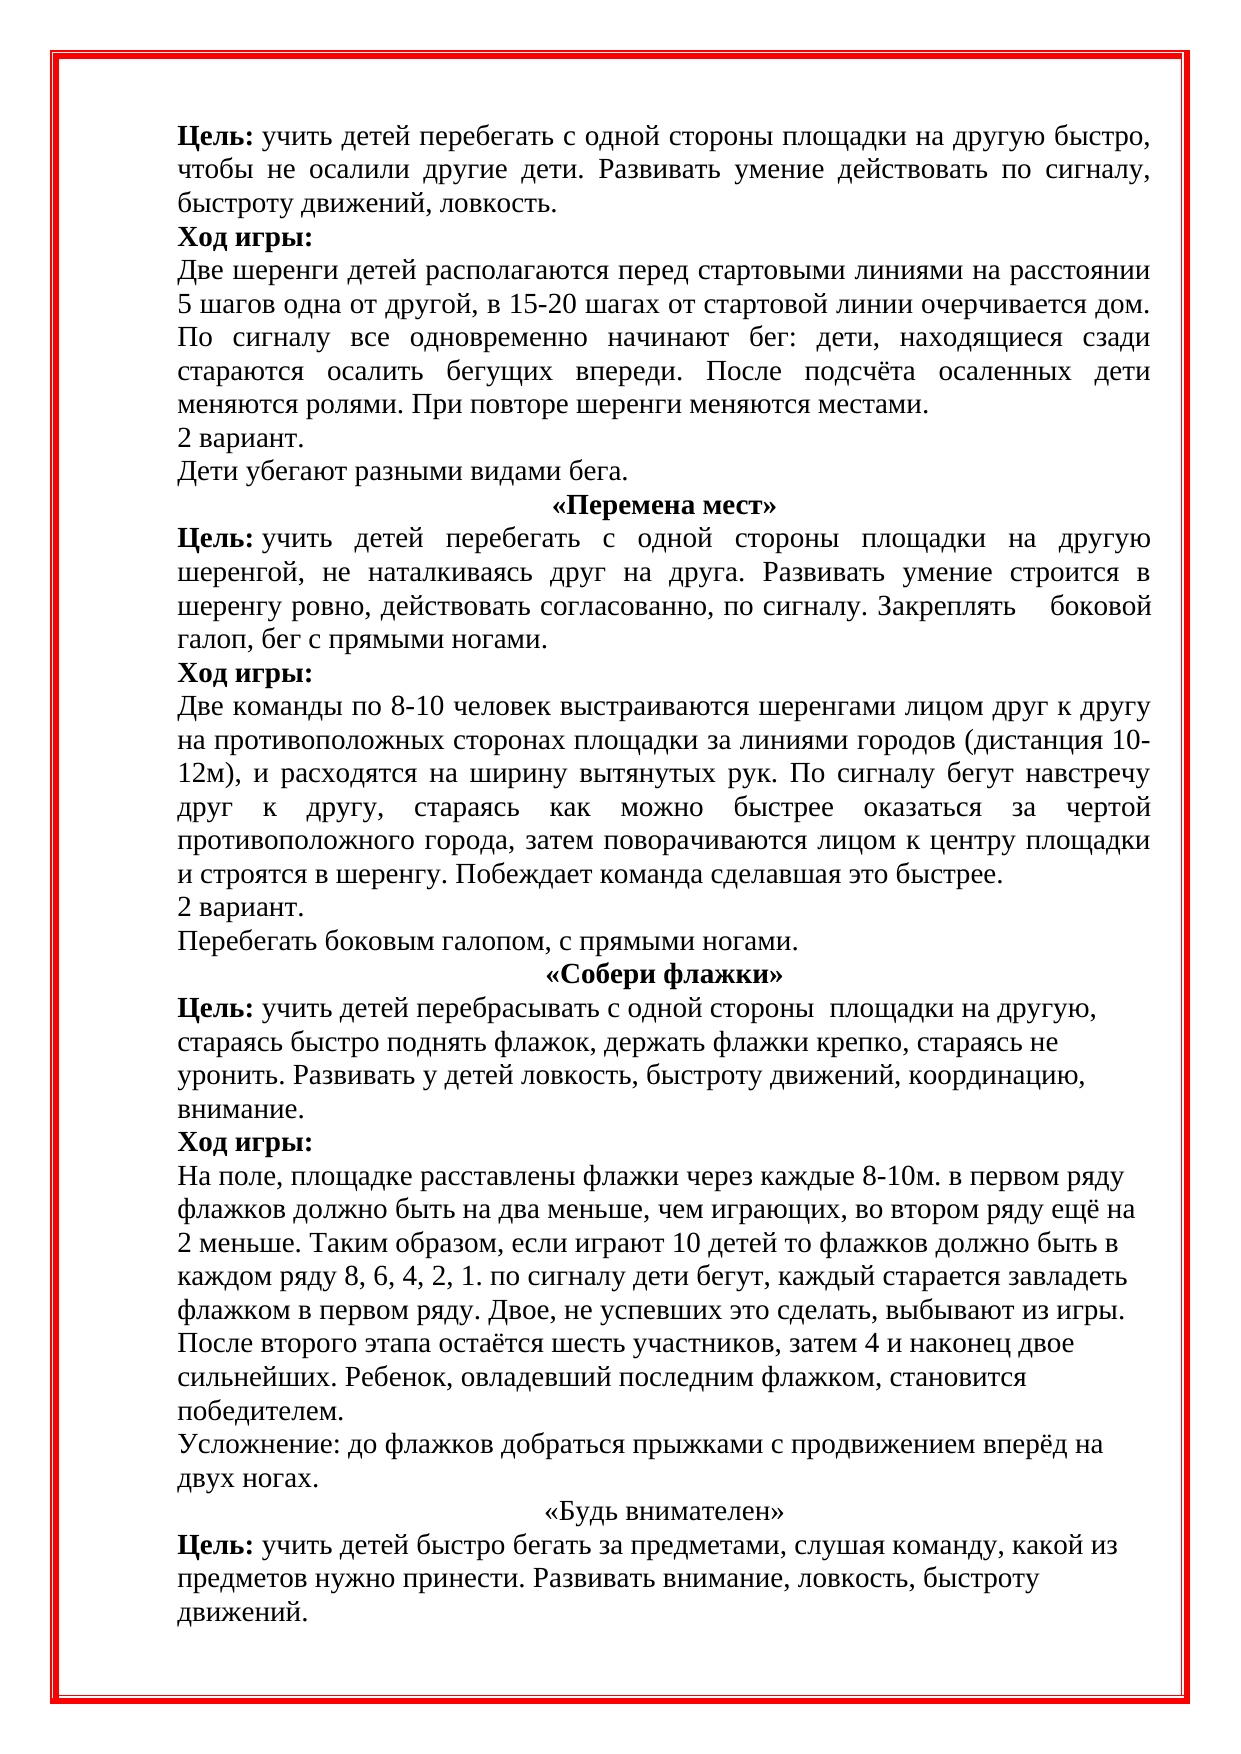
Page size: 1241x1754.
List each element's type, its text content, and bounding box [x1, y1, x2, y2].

text «Перемена мест» [177, 487, 1152, 521]
text Ход игры: [177, 219, 1152, 252]
text Ход игры: [177, 655, 1152, 688]
text Цель: учить детей перебрасывать с одной стороны площадки на другую, стараясь быстро поднять флажок, держать флажки крепко, стараясь не уронить. Развивать у детей ловкость, быстроту движений, координацию, внимание. [177, 990, 1152, 1124]
text Цель: учить детей быстро бегать за предметами, слушая команду, какой из предметов нужно принести. Развивать внимание, ловкость, быстроту движений. [177, 1527, 1152, 1627]
text 2 вариант. [177, 889, 1152, 923]
text На поле, площадке расставлены флажки через каждые 8-10м. в первом ряду флажков должно быть на два меньше, чем играющих, во втором ряду ещё на 2 меньше. Таким образом, если играют 10 детей то флажков должно быть в каждом ряду 8, 6, 4, 2, 1. по сигналу дети бегут, каждый старается завладеть флажком в первом ряду. Двое, не успевших это сделать, выбывают из игры. После второго этапа остаётся шесть участников, затем 4 и наконец двое сильнейших. Ребенок, овладевший последним флажком, становится победителем. [177, 1158, 1152, 1426]
text «Собери флажки» [177, 957, 1152, 990]
text Ход игры: [177, 1124, 1152, 1158]
text Две шеренги детей располагаются перед стартовыми линиями на расстоянии 5 шагов одна от другой, в 15-20 шагах от стартовой линии очерчивается дом. По сигналу все одновременно начинают бег: дети, находящиеся сзади стараются осалить бегущих впереди. После подсчёта осаленных дети меняются ролями. При повторе шеренги меняются местами. [177, 252, 1152, 420]
text Перебегать боковым галопом, с прямыми ногами. [177, 923, 1152, 957]
text Две команды по 8-10 человек выстраиваются шеренгами лицом друг к другу на противоположных сторонах площадки за линиями городов (дистанция 10-12м), и расходятся на ширину вытянутых рук. По сигналу бегут навстречу друг к другу, стараясь как можно быстрее оказаться за чертой противоположного города, затем поворачиваются лицом к центру площадки и строятся в шеренгу. Побеждает команда сделавшая это быстрее. [177, 688, 1152, 889]
text Усложнение: до флажков добраться прыжками с продвижением вперёд на двух ногах. [177, 1426, 1152, 1493]
text «Будь внимателен» [177, 1493, 1152, 1527]
text Цель: учить детей перебегать с одной стороны площадки на другую шеренгой, не наталкиваясь друг на друга. Развивать умение строится в шеренгу ровно, действовать согласованно, по сигналу. Закреплять боковой галоп, бег с прямыми ногами. [177, 521, 1152, 655]
text 2 вариант. [177, 420, 1152, 453]
text Цель: учить детей перебегать с одной стороны площадки на другую быстро, чтобы не осалили другие дети. Развивать умение действовать по сигналу, быстроту движений, ловкость. [177, 118, 1152, 219]
text Дети убегают разными видами бега. [177, 453, 1152, 487]
